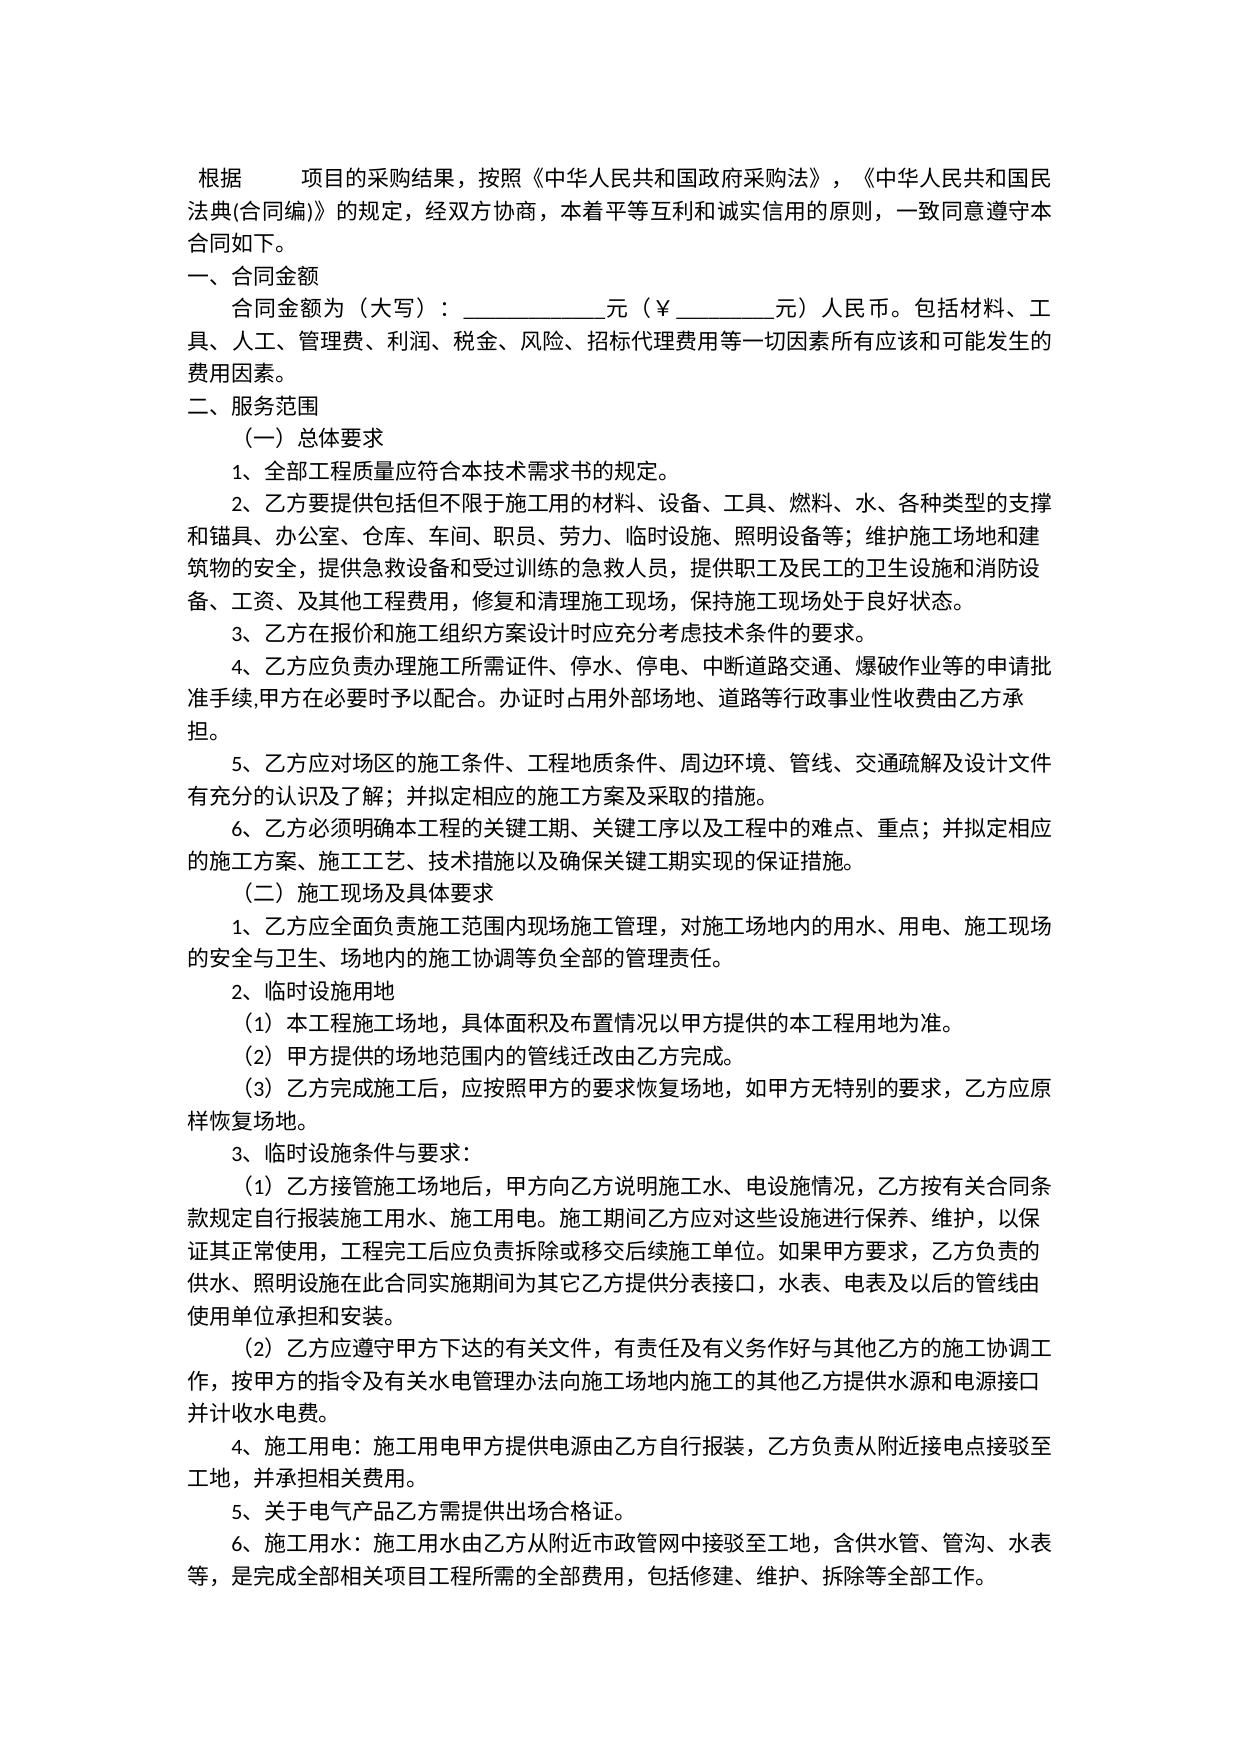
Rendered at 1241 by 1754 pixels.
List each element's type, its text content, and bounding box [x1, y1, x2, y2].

text 3、乙方在报价和施工组织方案设计时应充分考虑技术条件的要求。 [187, 617, 1053, 649]
text 1、全部工程质量应符合本技术需求书的规定。 [187, 454, 1053, 487]
text 5、关于电气产品乙方需提供出场合格证。 [187, 1494, 1053, 1527]
text 1、乙方应全面负责施工范围内现场施工管理，对施工场地内的用水、用电、施工现场的安全与卫生、场地内的施工协调等负全部的管理责任。 [187, 909, 1053, 974]
text 5、乙方应对场区的施工条件、工程地质条件、周边环境、管线、交通疏解及设计文件有充分的认识及了解；并拟定相应的施工方案及采取的措施。 [187, 747, 1053, 812]
text 二、服务范围 [187, 389, 1053, 422]
text 合同金额为（大写）：_____________元（￥_________元）人民币。包括材料、工具、人工、管理费、利润、税金、风险、招标代理费用等一切因素所有应该和可能发生的费用因素。 [187, 292, 1053, 389]
text 3、临时设施条件与要求： [187, 1137, 1053, 1169]
text 4、施工用电：施工用电甲方提供电源由乙方自行报装，乙方负责从附近接电点接驳至工地，并承担相关费用。 [187, 1429, 1053, 1494]
text （2）乙方应遵守甲方下达的有关文件，有责任及有义务作好与其他乙方的施工协调工作，按甲方的指令及有关水电管理办法向施工场地内施工的其他乙方提供水源和电源接口并计收水电费。 [187, 1332, 1053, 1429]
text （一）总体要求 [187, 422, 1053, 454]
text 一、合同金额 [187, 259, 1053, 292]
text 2、乙方要提供包括但不限于施工用的材料、设备、工具、燃料、水、各种类型的支撑和锚具、办公室、仓库、车间、职员、劳力、临时设施、照明设备等；维护施工场地和建筑物的安全，提供急救设备和受过训练的急救人员，提供职工及民工的卫生设施和消防设备、工资、及其他工程费用，修复和清理施工现场，保持施工现场处于良好状态。 [187, 487, 1053, 617]
text （1）乙方接管施工场地后，甲方向乙方说明施工水、电设施情况，乙方按有关合同条款规定自行报装施工用水、施工用电。施工期间乙方应对这些设施进行保养、维护，以保证其正常使用，工程完工后应负责拆除或移交后续施工单位。如果甲方要求，乙方负责的供水、照明设施在此合同实施期间为其它乙方提供分表接口，水表、电表及以后的管线由使用单位承担和安装。 [187, 1169, 1053, 1332]
text 6、施工用水：施工用水由乙方从附近市政管网中接驳至工地，含供水管、管沟、水表等，是完成全部相关项目工程所需的全部费用，包括修建、维护、拆除等全部工作。 [187, 1527, 1053, 1592]
text 2、临时设施用地 [187, 974, 1053, 1007]
text 根据 项目的采购结果，按照《中华人民共和国政府采购法》，《中华人民共和国民法典(合同编)》的规定，经双方协商，本着平等互利和诚实信用的原则，一致同意遵守本合同如下。 [187, 162, 1053, 259]
text 6、乙方必须明确本工程的关键工期、关键工序以及工程中的难点、重点；并拟定相应的施工方案、施工工艺、技术措施以及确保关键工期实现的保证措施。 [187, 812, 1053, 877]
text 4、乙方应负责办理施工所需证件、停水、停电、中断道路交通、爆破作业等的申请批准手续,甲方在必要时予以配合。办证时占用外部场地、道路等行政事业性收费由乙方承担。 [187, 649, 1053, 747]
text （3）乙方完成施工后，应按照甲方的要求恢复场地，如甲方无特别的要求，乙方应原样恢复场地。 [187, 1072, 1053, 1137]
text （1）本工程施工场地，具体面积及布置情况以甲方提供的本工程用地为准。 [187, 1007, 1053, 1039]
text （2）甲方提供的场地范围内的管线迁改由乙方完成。 [187, 1039, 1053, 1072]
text （二）施工现场及具体要求 [187, 877, 1053, 909]
